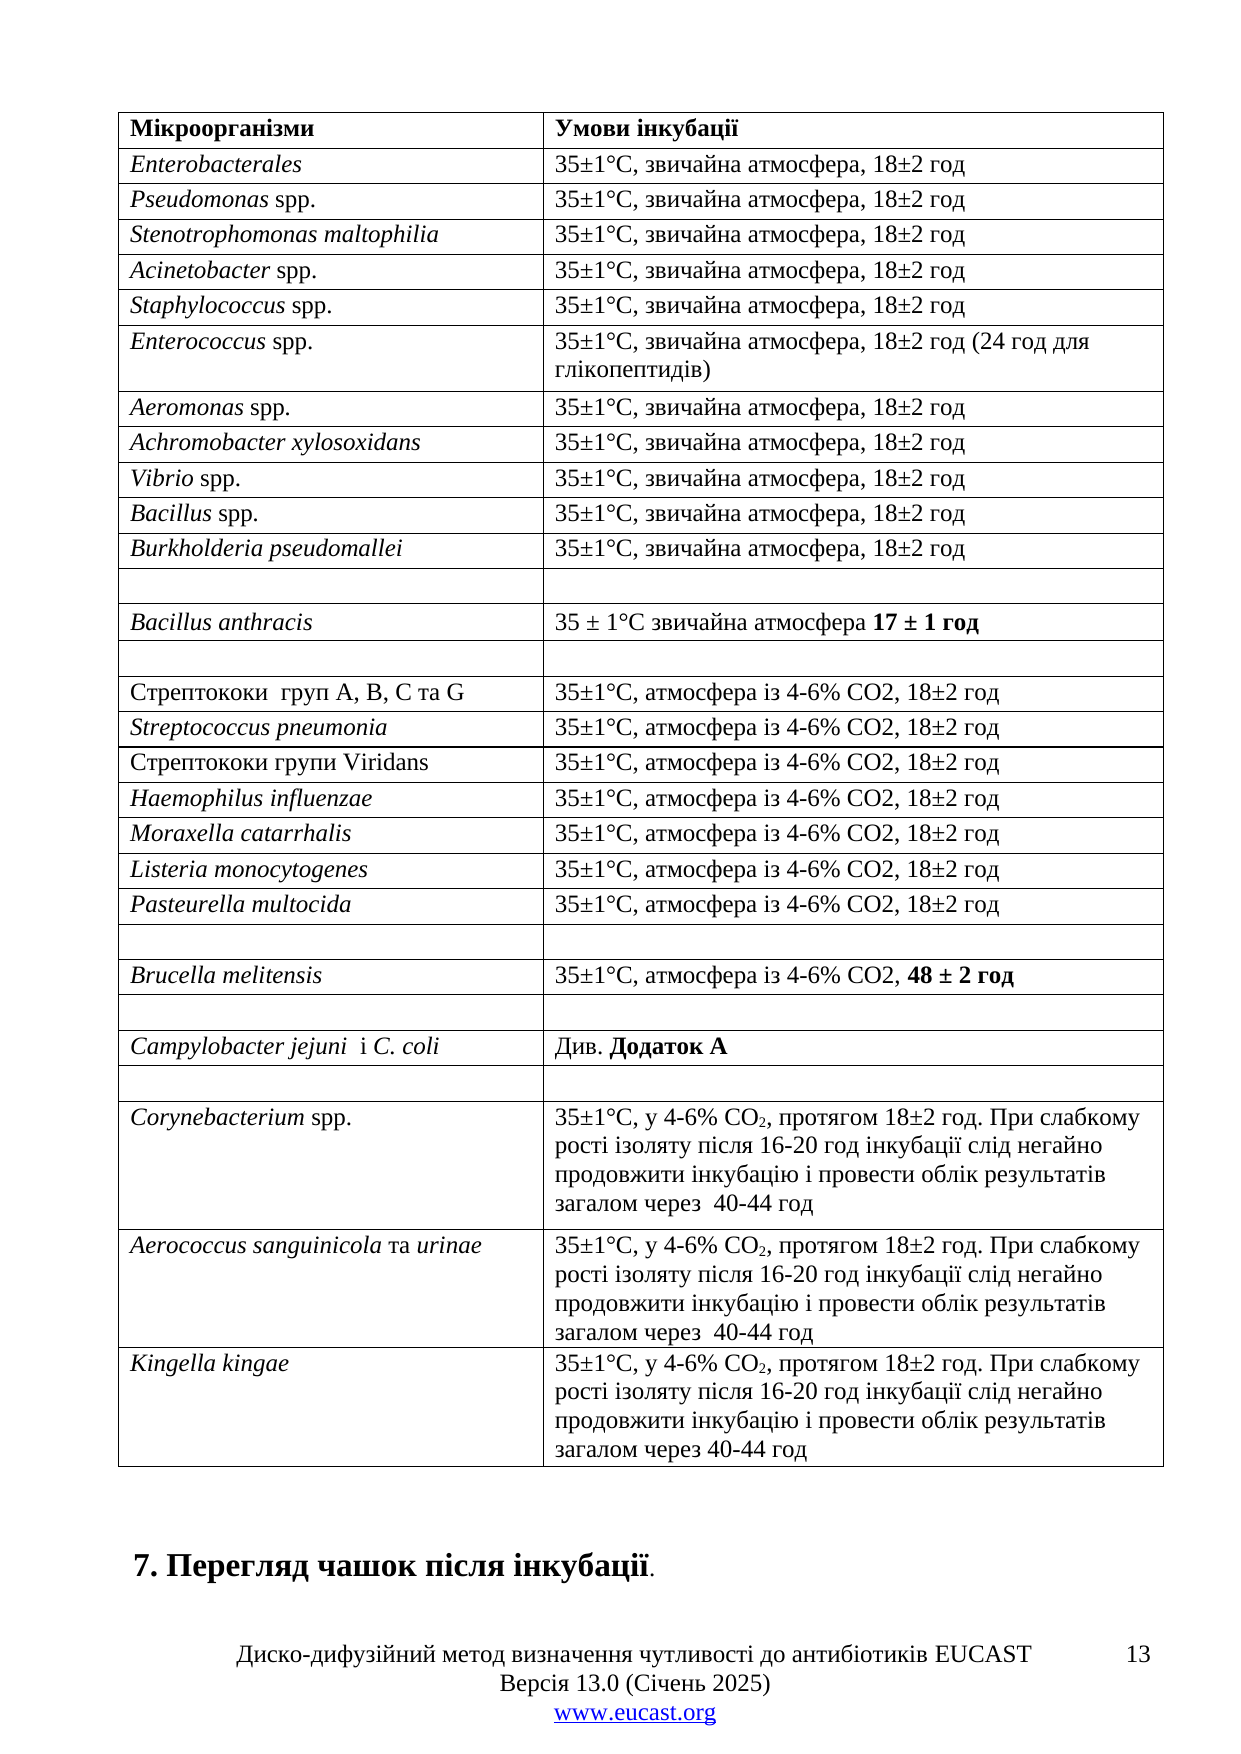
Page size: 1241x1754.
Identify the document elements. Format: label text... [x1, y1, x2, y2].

table_header Мікроорганізми [119, 113, 543, 148]
table_cell 35±1°С, звичайна атмосфера, 18±2 год [544, 427, 1163, 462]
table_cell 35±1°С, атмосфера із 4-6% СО2, 18±2 год [544, 748, 1163, 782]
table_cell [119, 995, 543, 1030]
table_cell Achromobacter xylosoxidans [119, 427, 543, 462]
table_cell 35±1°С, звичайна атмосфера, 18±2 год [544, 184, 1163, 218]
table_cell Стрептококи групи Viridans [119, 748, 543, 782]
table_cell 35 ± 1°C звичайна атмосфера 17 ± 1 год [544, 604, 1163, 639]
table_cell 35±1°С, звичайна атмосфера, 18±2 год [544, 290, 1163, 325]
table_cell Stenotrophomonas maltophilia [119, 220, 543, 254]
table_cell Streptococcus pneumonia [119, 712, 543, 746]
table_header Умови інкубації [544, 113, 1163, 148]
table_cell 35±1°С, атмосфера із 4-6% СО2, 18±2 год [544, 818, 1163, 853]
table_cell Enterobacterales [119, 149, 543, 183]
table_cell 35±1°С, атмосфера із 4-6% СО2, 18±2 год [544, 677, 1163, 711]
table_cell Bacillus spp. [119, 498, 543, 532]
table_cell [544, 995, 1163, 1030]
table_cell [119, 641, 543, 676]
table_cell Kingella kingae [119, 1348, 543, 1466]
table_cell Vibrio spp. [119, 463, 543, 497]
table_cell Enterococcus spp. [119, 326, 543, 391]
table_cell 35±1°С, звичайна атмосфера, 18±2 год [544, 149, 1163, 183]
table_cell [119, 569, 543, 603]
table_cell Acinetobacter spp. [119, 255, 543, 289]
table_cell Pseudomonas spp. [119, 184, 543, 218]
table_cell 35±1°С, атмосфера із 4-6% СО2, 18±2 год [544, 712, 1163, 746]
table_cell 35±1°С, звичайна атмосфера, 18±2 год [544, 392, 1163, 426]
table_cell 35±1°С, звичайна атмосфера, 18±2 год [544, 220, 1163, 254]
table_cell 35±1°С, у 4-6% СО2, протягом 18±2 год. При слабкому рості ізоляту після 16-20 год інкубації слід негайно продовжити інкубацію і провести облік результатів загалом через 40-44 год [544, 1102, 1163, 1229]
table_cell Aeromonas spp. [119, 392, 543, 426]
table_cell Corynebacterium spp. [119, 1102, 543, 1229]
table_cell 35±1°С, атмосфера із 4-6% СО2, 18±2 год [544, 854, 1163, 888]
table_cell Listeria monocytogenes [119, 854, 543, 888]
table_cell 35±1°С, у 4-6% СО2, протягом 18±2 год. При слабкому рості ізоляту після 16-20 год інкубації слід негайно продовжити інкубацію і провести облік результатів загалом через 40-44 год [544, 1348, 1163, 1466]
table_cell [119, 925, 543, 959]
table_cell 35±1°С, звичайна атмосфера, 18±2 год [544, 498, 1163, 532]
table_cell 35±1°С, атмосфера із 4-6% СО2, 18±2 год [544, 889, 1163, 923]
table_cell [544, 641, 1163, 676]
table_cell Див. Додаток А [544, 1031, 1163, 1065]
table_cell 35±1°С, звичайна атмосфера, 18±2 год [544, 463, 1163, 497]
table_cell 35±1°С, у 4-6% СО2, протягом 18±2 год. При слабкому рості ізоляту після 16-20 год інкубації слід негайно продовжити інкубацію і провести облік результатів загалом через 40-44 год [544, 1230, 1163, 1347]
table_cell [119, 1066, 543, 1101]
table_cell Pasteurella multocida [119, 889, 543, 923]
table_cell Haemophilus influenzae [119, 783, 543, 817]
table_cell Moraxella catarrhalis [119, 818, 543, 853]
table_cell 35±1°С, атмосфера із 4-6% СО2, 18±2 год [544, 783, 1163, 817]
table_cell Стрептококи груп A, B, C та G [119, 677, 543, 711]
table_cell [544, 1066, 1163, 1101]
table_cell Brucella melitensis [119, 960, 543, 994]
table_cell Aerococcus sanguinicola та urinae [119, 1230, 543, 1347]
table_cell Staphylococcus spp. [119, 290, 543, 325]
table_cell 35±1°C, атмосфера із 4-6% СО2, 48 ± 2 год [544, 960, 1163, 994]
table_cell 35±1°С, звичайна атмосфера, 18±2 год [544, 534, 1163, 568]
table_cell 35±1°С, звичайна атмосфера, 18±2 год (24 год для глікопептидів) [544, 326, 1163, 391]
table_cell Burkholderia pseudomallei [119, 534, 543, 568]
text 7. Перегляд чашок після інкубації. [133, 1546, 1152, 1584]
table_cell Campylobacter jejuni і С. coli [119, 1031, 543, 1065]
table_cell 35±1°С, звичайна атмосфера, 18±2 год [544, 255, 1163, 289]
table_cell Bacillus anthracis [119, 604, 543, 639]
table_cell [544, 569, 1163, 603]
table_cell [544, 925, 1163, 959]
